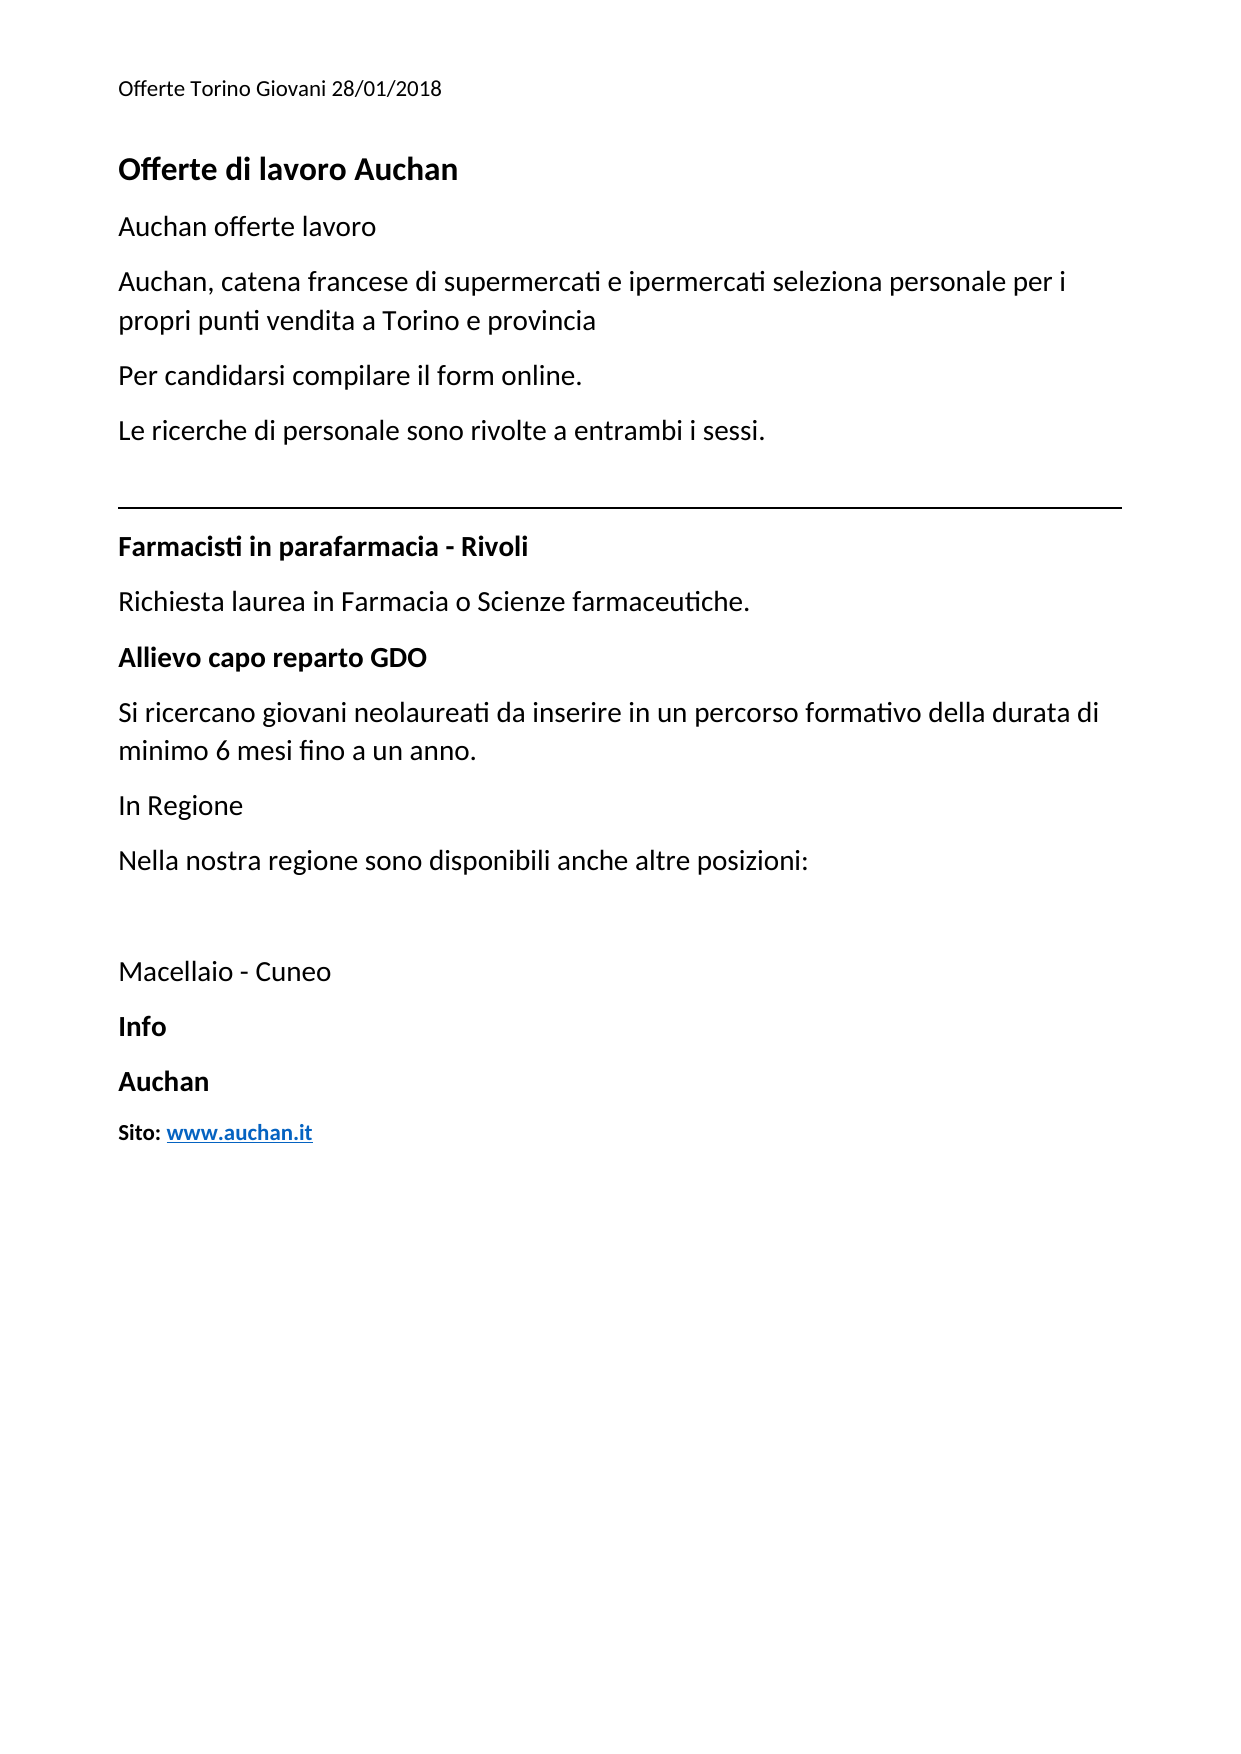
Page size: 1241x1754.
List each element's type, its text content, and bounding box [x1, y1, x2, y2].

text Auchan, catena francese di supermercati e ipermercati seleziona personale per i propri punti vendita a Torino e provincia [118, 263, 1122, 337]
text Farmacisti in parafarmacia - Rivoli [118, 528, 1122, 564]
text Auchan offerte lavoro [118, 208, 1122, 244]
text Macellaio - Cuneo [118, 953, 1122, 988]
text Le ricerche di personale sono rivolte a entrambi i sessi. [118, 412, 1122, 448]
text Nella nostra regione sono disponibili anche altre posizioni: [118, 842, 1122, 878]
text Offerte di lavoro Auchan [118, 148, 1122, 188]
text Allievo capo reparto GDO [118, 639, 1122, 674]
text Richiesta laurea in Farmacia o Scienze farmaceutiche. [118, 583, 1122, 619]
text In Regione [118, 787, 1122, 823]
text Auchan [118, 1063, 1122, 1098]
text Info [118, 1008, 1122, 1043]
text Sito: www.auchan.it [118, 1118, 1122, 1146]
text Si ricercano giovani neolaureati da inserire in un percorso formativo della durata di minimo 6 mesi fino a un anno. [118, 694, 1122, 768]
text Per candidarsi compilare il form online. [118, 357, 1122, 392]
